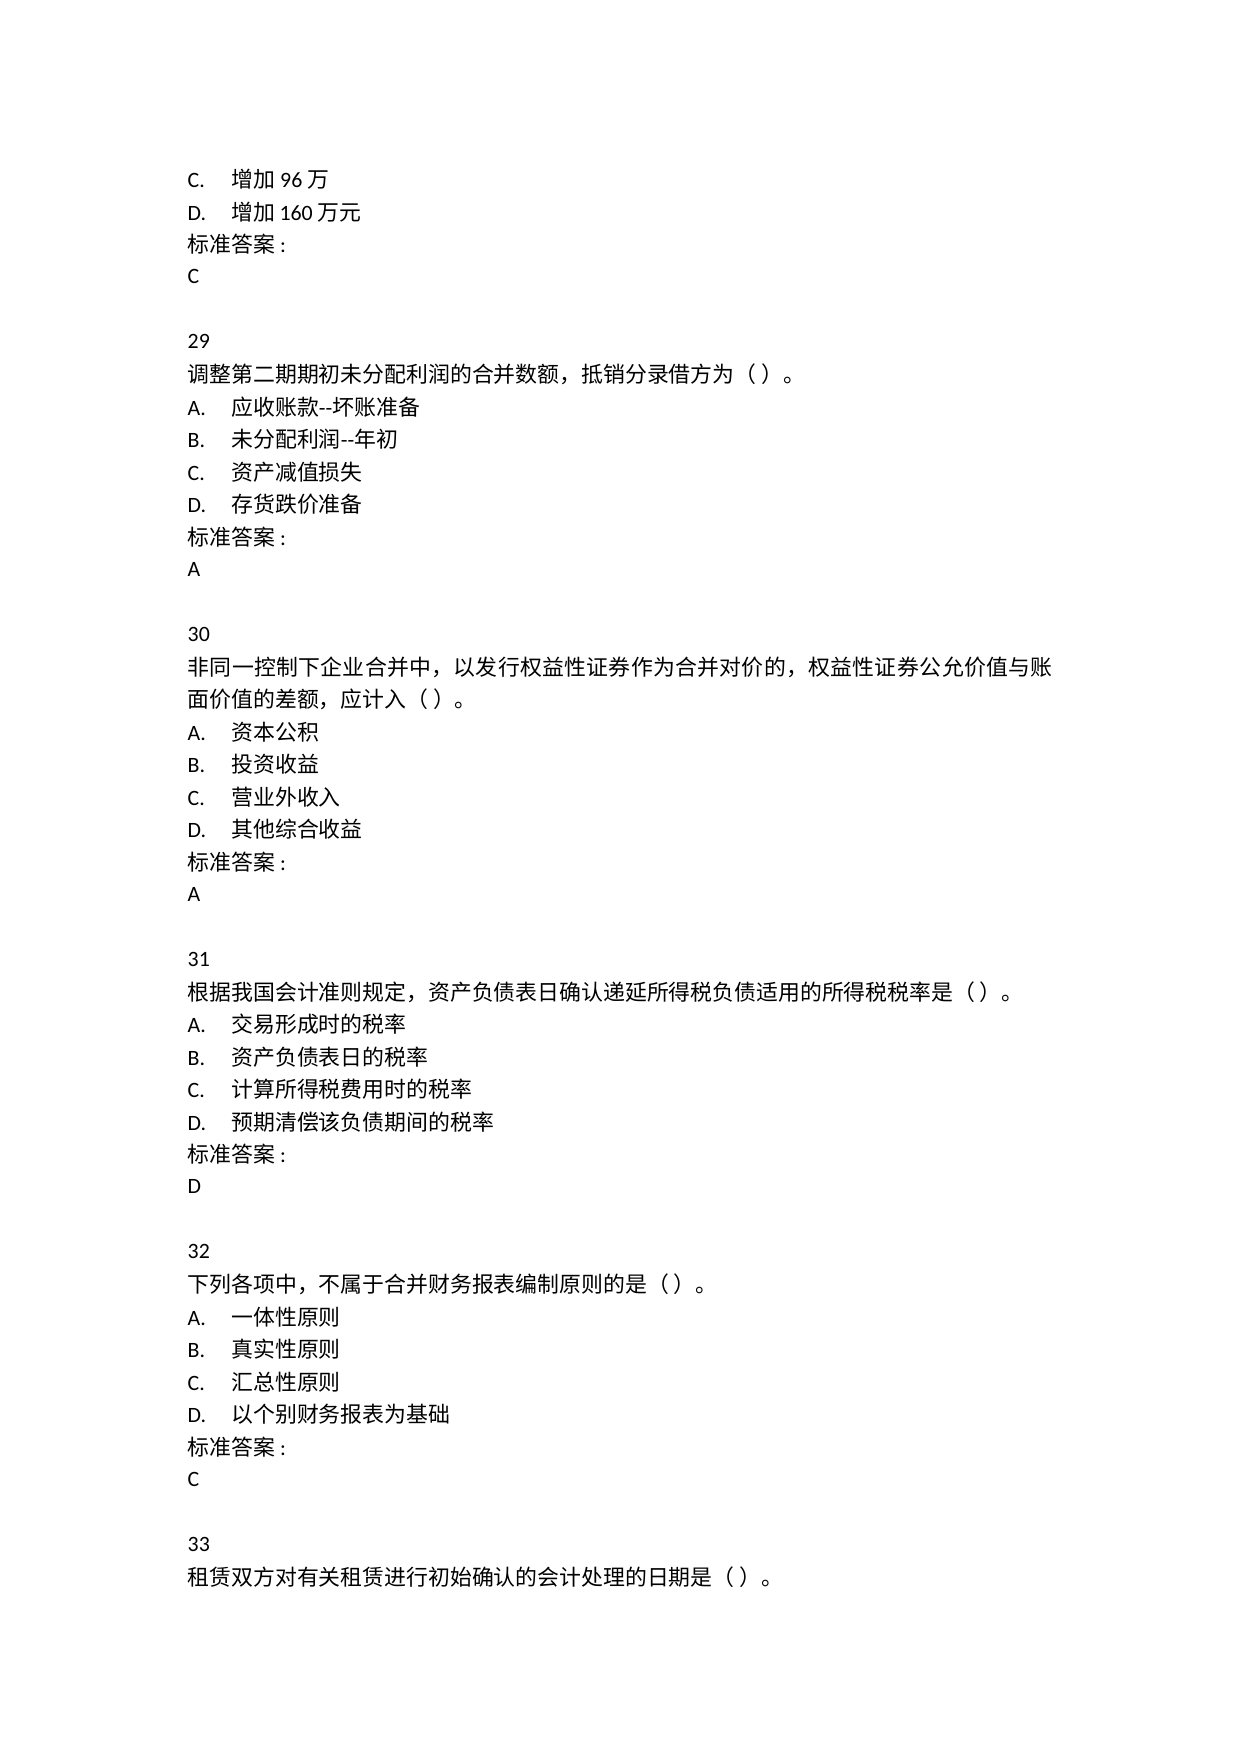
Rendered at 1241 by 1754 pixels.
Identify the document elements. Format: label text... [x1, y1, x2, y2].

text 30 [187, 617, 1053, 649]
text 标准答案 : [187, 519, 1053, 552]
text 调整第二期期初未分配利润的合并数额，抵销分录借方为（ ）。 [187, 357, 1053, 389]
text A. 应收账款--坏账准备 [187, 389, 1053, 422]
text B. 未分配利润--年初 [187, 422, 1053, 454]
text A [187, 877, 1053, 909]
text 标准答案 : [187, 227, 1053, 259]
text C. 营业外收入 [187, 779, 1053, 812]
text 非同一控制下企业合并中，以发行权益性证券作为合并对价的，权益性证券公允价值与账面价值的差额，应计入（ ）。 [187, 649, 1053, 714]
text B. 真实性原则 [187, 1332, 1053, 1364]
text C. 资产减值损失 [187, 454, 1053, 487]
text D. 以个别财务报表为基础 [187, 1397, 1053, 1429]
text C. 计算所得税费用时的税率 [187, 1072, 1053, 1104]
text 租赁双方对有关租赁进行初始确认的会计处理的日期是（ ）。 [187, 1559, 1053, 1592]
text D [187, 1169, 1053, 1202]
text B. 投资收益 [187, 747, 1053, 779]
text C [187, 259, 1053, 292]
text A. 交易形成时的税率 [187, 1007, 1053, 1039]
text 标准答案 : [187, 844, 1053, 877]
text A. 一体性原则 [187, 1299, 1053, 1332]
text C. 增加 96 万 [187, 162, 1053, 194]
text 29 [187, 324, 1053, 357]
text 下列各项中，不属于合并财务报表编制原则的是（ ）。 [187, 1267, 1053, 1299]
text A [187, 552, 1053, 584]
text 32 [187, 1234, 1053, 1267]
text 31 [187, 942, 1053, 974]
text B. 资产负债表日的税率 [187, 1039, 1053, 1072]
text 标准答案 : [187, 1429, 1053, 1462]
text A. 资本公积 [187, 714, 1053, 747]
text D. 预期清偿该负债期间的税率 [187, 1104, 1053, 1137]
text 根据我国会计准则规定，资产负债表日确认递延所得税负债适用的所得税税率是（ ）。 [187, 974, 1053, 1007]
text 标准答案 : [187, 1137, 1053, 1169]
text D. 增加160万元 [187, 194, 1053, 227]
text D. 存货跌价准备 [187, 487, 1053, 519]
text D. 其他综合收益 [187, 812, 1053, 844]
text C [187, 1462, 1053, 1494]
text C. 汇总性原则 [187, 1364, 1053, 1397]
text 33 [187, 1527, 1053, 1559]
